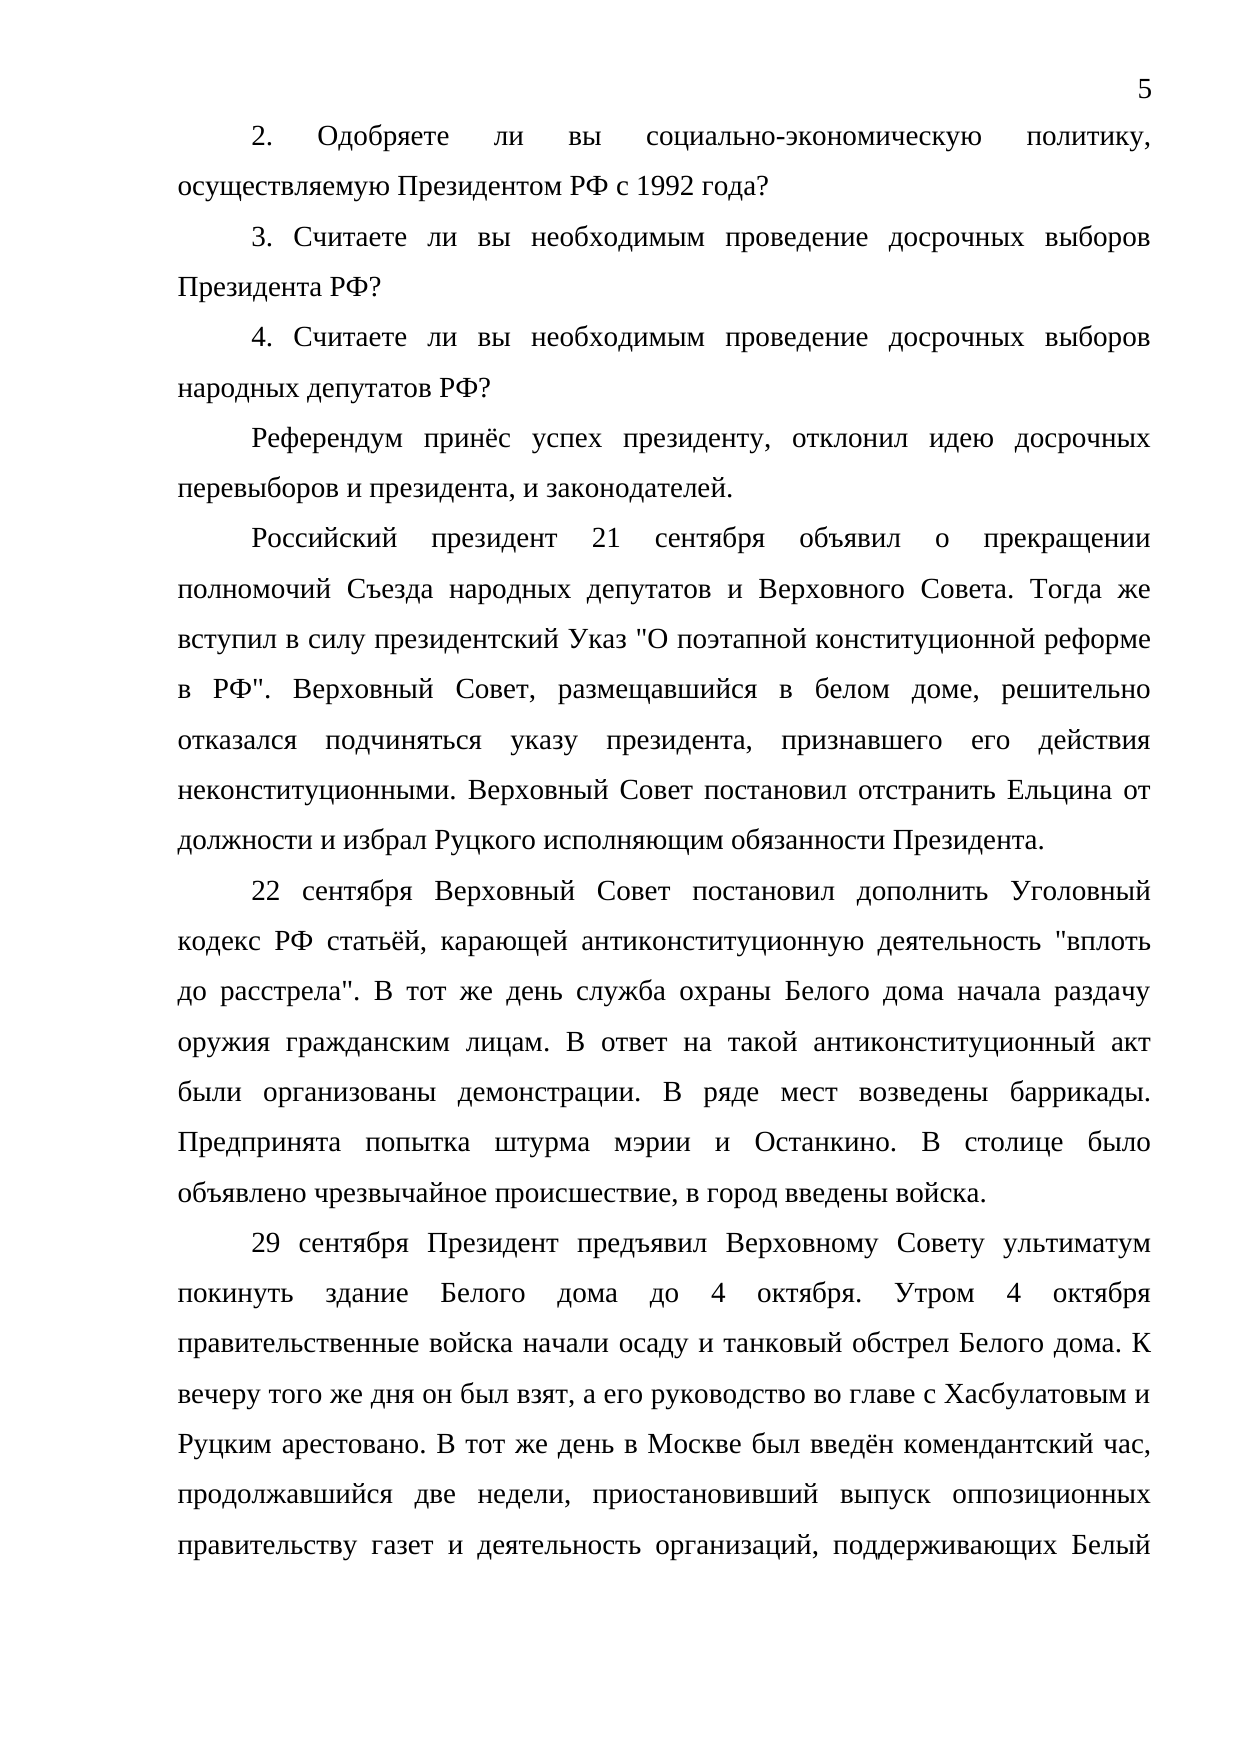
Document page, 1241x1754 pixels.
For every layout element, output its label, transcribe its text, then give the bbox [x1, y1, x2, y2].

text Российский президент 21 сентября объявил о прекращении полномочий Съезда народных депутатов и Верховного Совета. Тогда же вступил в силу президентский Указ "О поэтапной конституционной реформе в РФ". Верховный Совет, размещавшийся в белом доме, решительно отказался подчиняться указу президента, признавшего его действия неконституционными. Верховный Совет постановил отстранить Ельцина от должности и избрал Руцкого исполняющим обязанности Президента. [177, 521, 1152, 856]
text 2. Одобряете ли вы социально-экономическую политику, осуществляемую Президентом РФ с 1992 года? [177, 118, 1152, 202]
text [177, 1225, 1152, 1560]
text 22 сентября Верховный Совет постановил дополнить Уголовный кодекс РФ статьёй, карающей антиконституционную деятельность "вплоть до расстрела". В тот же день служба охраны Белого дома начала раздачу оружия гражданским лицам. В ответ на такой антиконституционный акт были организованы демонстрации. В ряде мест возведены баррикады. Предпринята попытка штурма мэрии и Останкино. В столице было объявлено чрезвычайное происшествие, в город введены войска. [177, 873, 1152, 1208]
text 4. Считаете ли вы необходимым проведение досрочных выборов народных депутатов РФ? [177, 319, 1152, 403]
text 3. Считаете ли вы необходимым проведение досрочных выборов Президента РФ? [177, 219, 1152, 303]
text Референдум принёс успех президенту, отклонил идею досрочных перевыборов и президента, и законодателей. [177, 420, 1152, 504]
